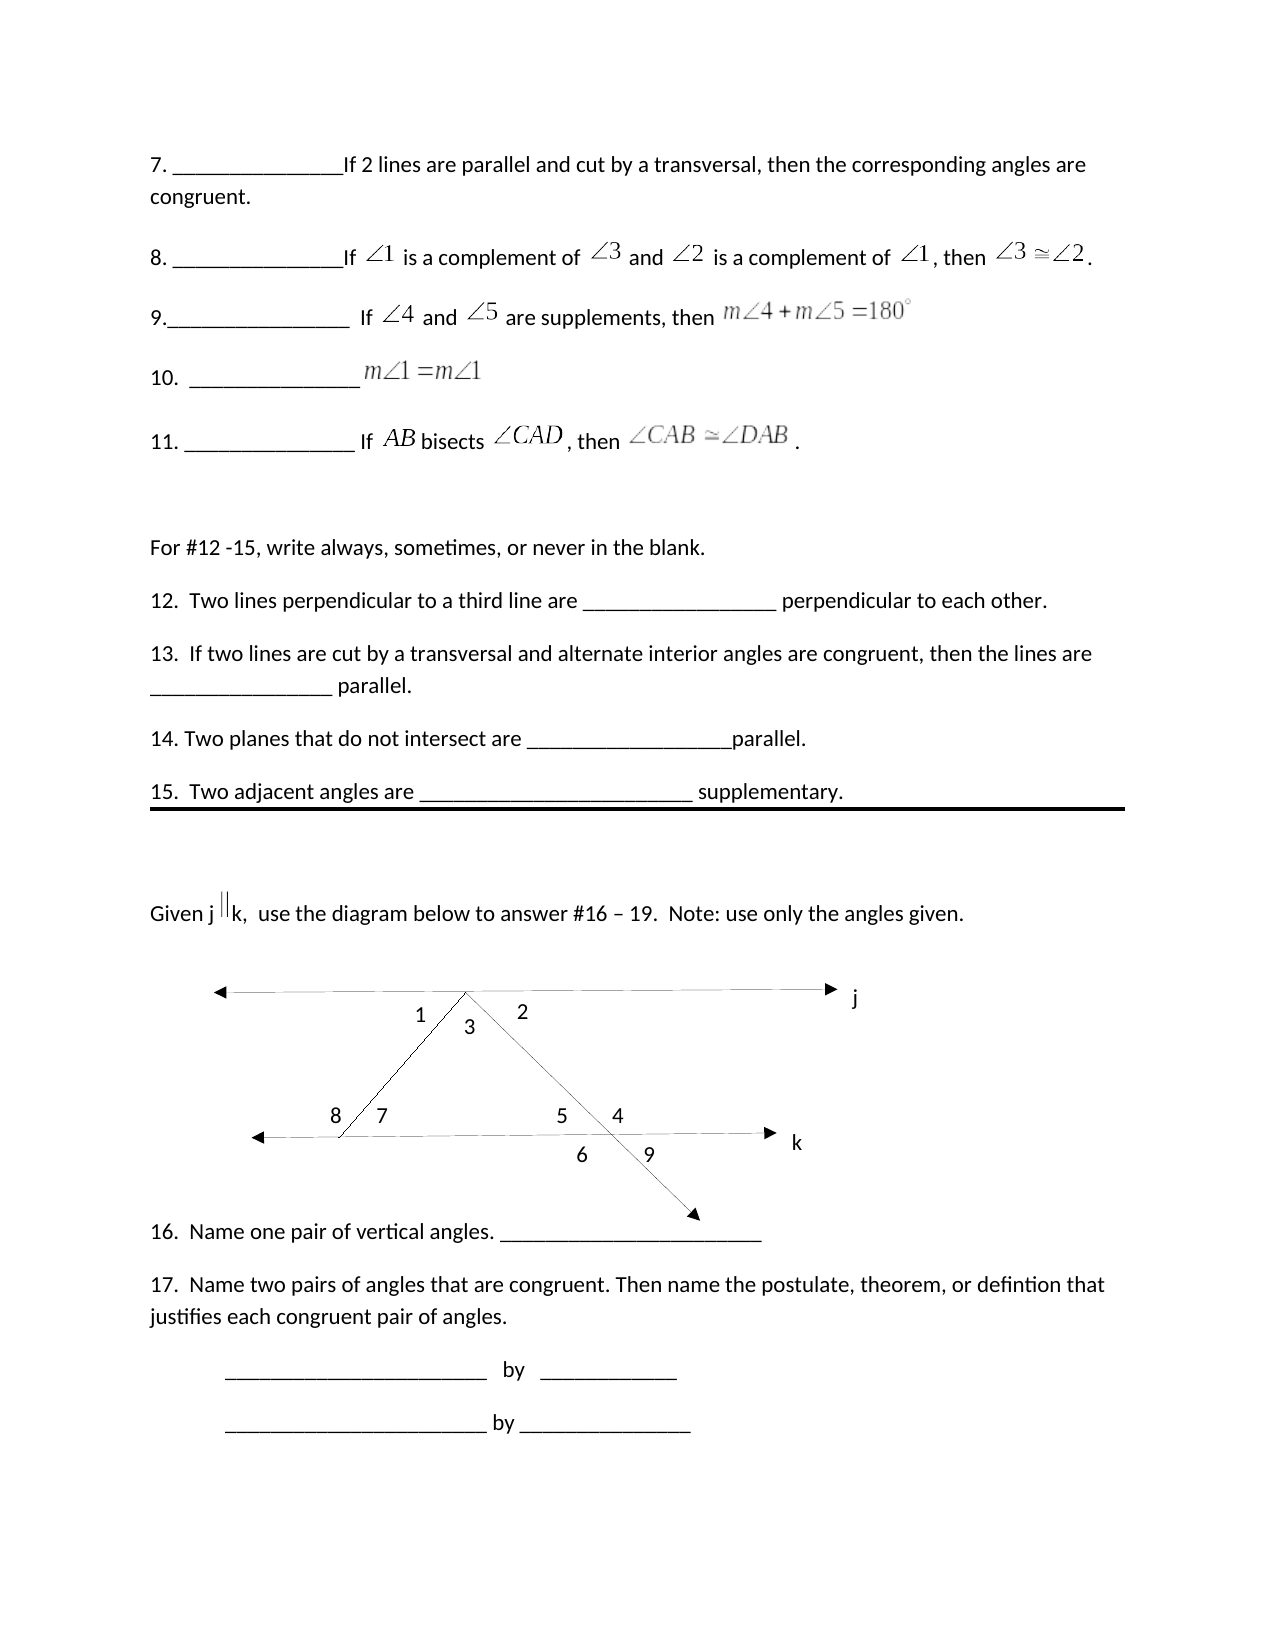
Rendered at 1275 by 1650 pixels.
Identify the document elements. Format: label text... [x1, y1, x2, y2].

text _______________________ by _______________ [150, 1408, 1125, 1436]
text 13. If two lines are cut by a transversal and alternate interior angles are congruent, then the lines are ________________ parallel. [150, 639, 1125, 699]
text 11. _______________ If bisects , then . [150, 416, 1125, 455]
text Given jk, use the diagram below to answer #16 – 19. Note: use only the angles given. [150, 888, 1125, 927]
text _______________________ by ____________ [150, 1355, 1125, 1383]
text 15. Two adjacent angles are ________________________ supplementary. [150, 777, 1125, 807]
text 8. _______________If is a complement of and is a complement of , then . [150, 235, 1125, 271]
text For #12 -15, write always, sometimes, or never in the blank. [150, 533, 1125, 561]
text 14. Two planes that do not intersect are __________________parallel. [150, 724, 1125, 752]
text 16. Name one pair of vertical angles. _______________________ [150, 1217, 1125, 1245]
text 9.________________ If and are supplements, then [150, 296, 1125, 331]
text 17. Name two pairs of angles that are congruent. Then name the postulate, theorem, or defintion that justifies each congruent pair of angles. [150, 1270, 1125, 1330]
text 10. _______________ [150, 356, 1125, 391]
text 12. Two lines perpendicular to a third line are _________________ perpendicular to each other. [150, 586, 1125, 614]
text 7. _______________If 2 lines are parallel and cut by a transversal, then the corresponding angles are congruent. [150, 150, 1125, 210]
